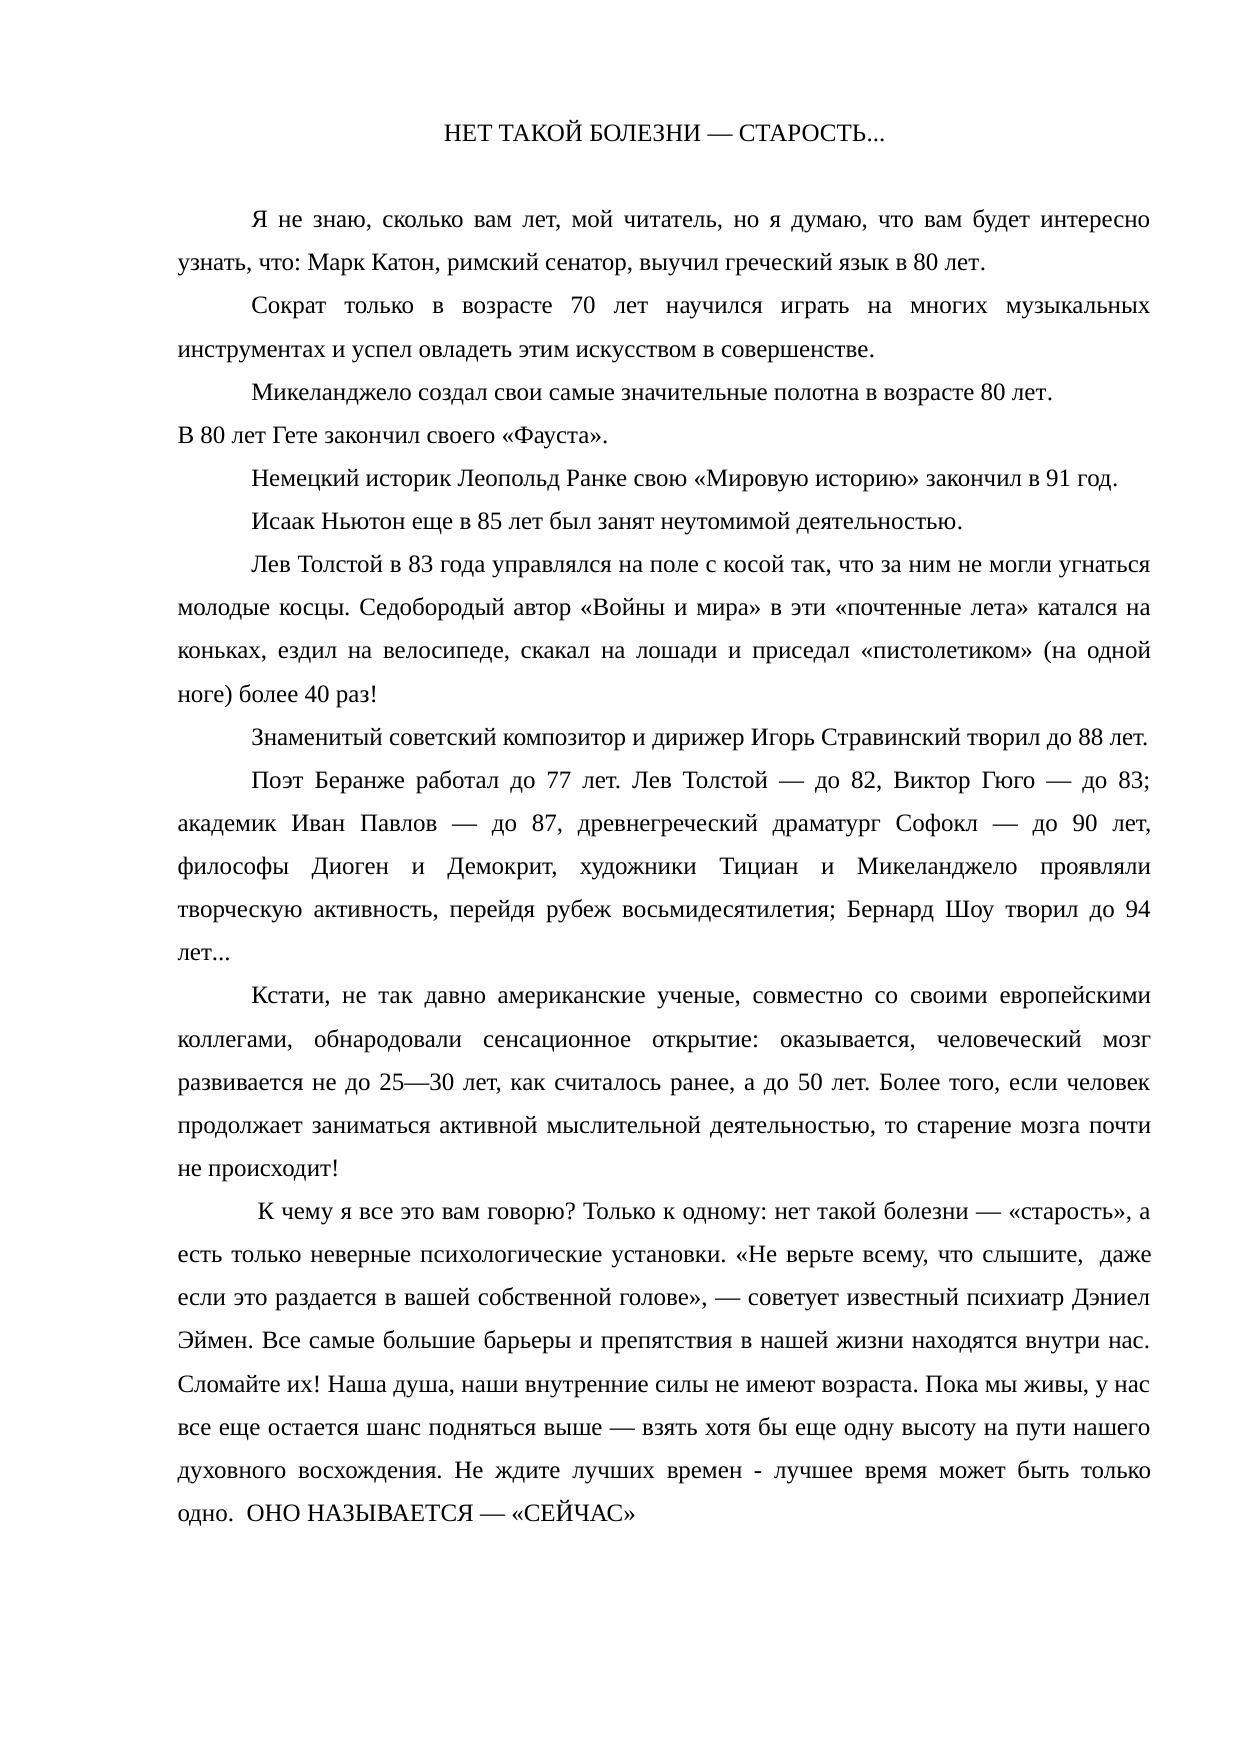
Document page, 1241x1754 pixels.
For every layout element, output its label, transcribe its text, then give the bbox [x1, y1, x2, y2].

text НЕТ ТАКОЙ БОЛЕЗНИ ― СТАРОСТЬ... [177, 118, 1152, 147]
text Знаменитый советский композитор и дирижер Игорь Стравинский творил до 88 лет. [177, 722, 1152, 751]
text Сократ только в возрасте 70 лет научился играть на многих музыкальных инструментах и успел овладеть этим искусством в совершенстве. [177, 291, 1152, 362]
text Поэт Беранже работал до 77 лет. Лев Толстой ― до 82, Виктор Гюго ― до 83; академик Иван Павлов ― до 87, древнегреческий драматург Софокл ― до 90 лет, философы Диоген и Демокрит, художники Тициан и Микеланджело проявляли творческую активность, перейдя рубеж восьмидесятилетия; Бернард Шоу творил до 94 лет... [177, 765, 1152, 966]
text Кстати, не так давно американские ученые, совместно со своими европейскими коллегами, обнародовали сенсационное открытие: оказывается, человеческий мозг развивается не до 25―30 лет, как считалось ранее, а до 50 лет. Более того, если человек продолжает заниматься активной мыслительной деятельностью, то старение мозга почти не происходит! [177, 981, 1152, 1182]
text В 80 лет Гете закончил своего «Фауста». [177, 420, 1152, 449]
text Лев Толстой в 83 года управлялся на поле с косой так, что за ним не могли угнаться молодые косцы. Седобородый автор «Войны и мира» в эти «почтенные лета» катался на коньках, ездил на велосипеде, скакал на лошади и приседал «пистолетиком» (на одной ноге) более 40 раз! [177, 549, 1152, 707]
text Я не знаю, сколько вам лет, мой читатель, но я думаю, что вам будет интересно узнать, что: Марк Катон, римский сенатор, выучил греческий язык в 80 лет. [177, 204, 1152, 276]
text Исаак Ньютон еще в 85 лет был занят неутомимой деятельностью. [177, 506, 1152, 535]
text Немецкий историк Леопольд Ранке свою «Мировую историю» закончил в 91 год. [177, 463, 1152, 492]
text К чему я все это вам говорю? Только к одному: нет такой болезни ― «старость», а есть только неверные психологические установки. «Не верьте всему, что слышите, даже если это раздается в вашей собственной голове», ― советует известный психиатр Дэниел Эймен. Все самые большие барьеры и препятствия в нашей жизни находятся внутри нас. Сломайте их! Наша душа, наши внутренние силы не имеют возраста. Пока мы живы, у нас все еще остается шанс подняться выше ― взять хотя бы еще одну высоту на пути нашего духовного восхождения. Не ждите лучших времен - лучшее время может быть только одно. ОНО НАЗЫВАЕТСЯ ― «СЕЙЧАС» [177, 1196, 1152, 1527]
text Микеланджело создал свои самые значительные полотна в возрасте 80 лет. [177, 377, 1152, 406]
